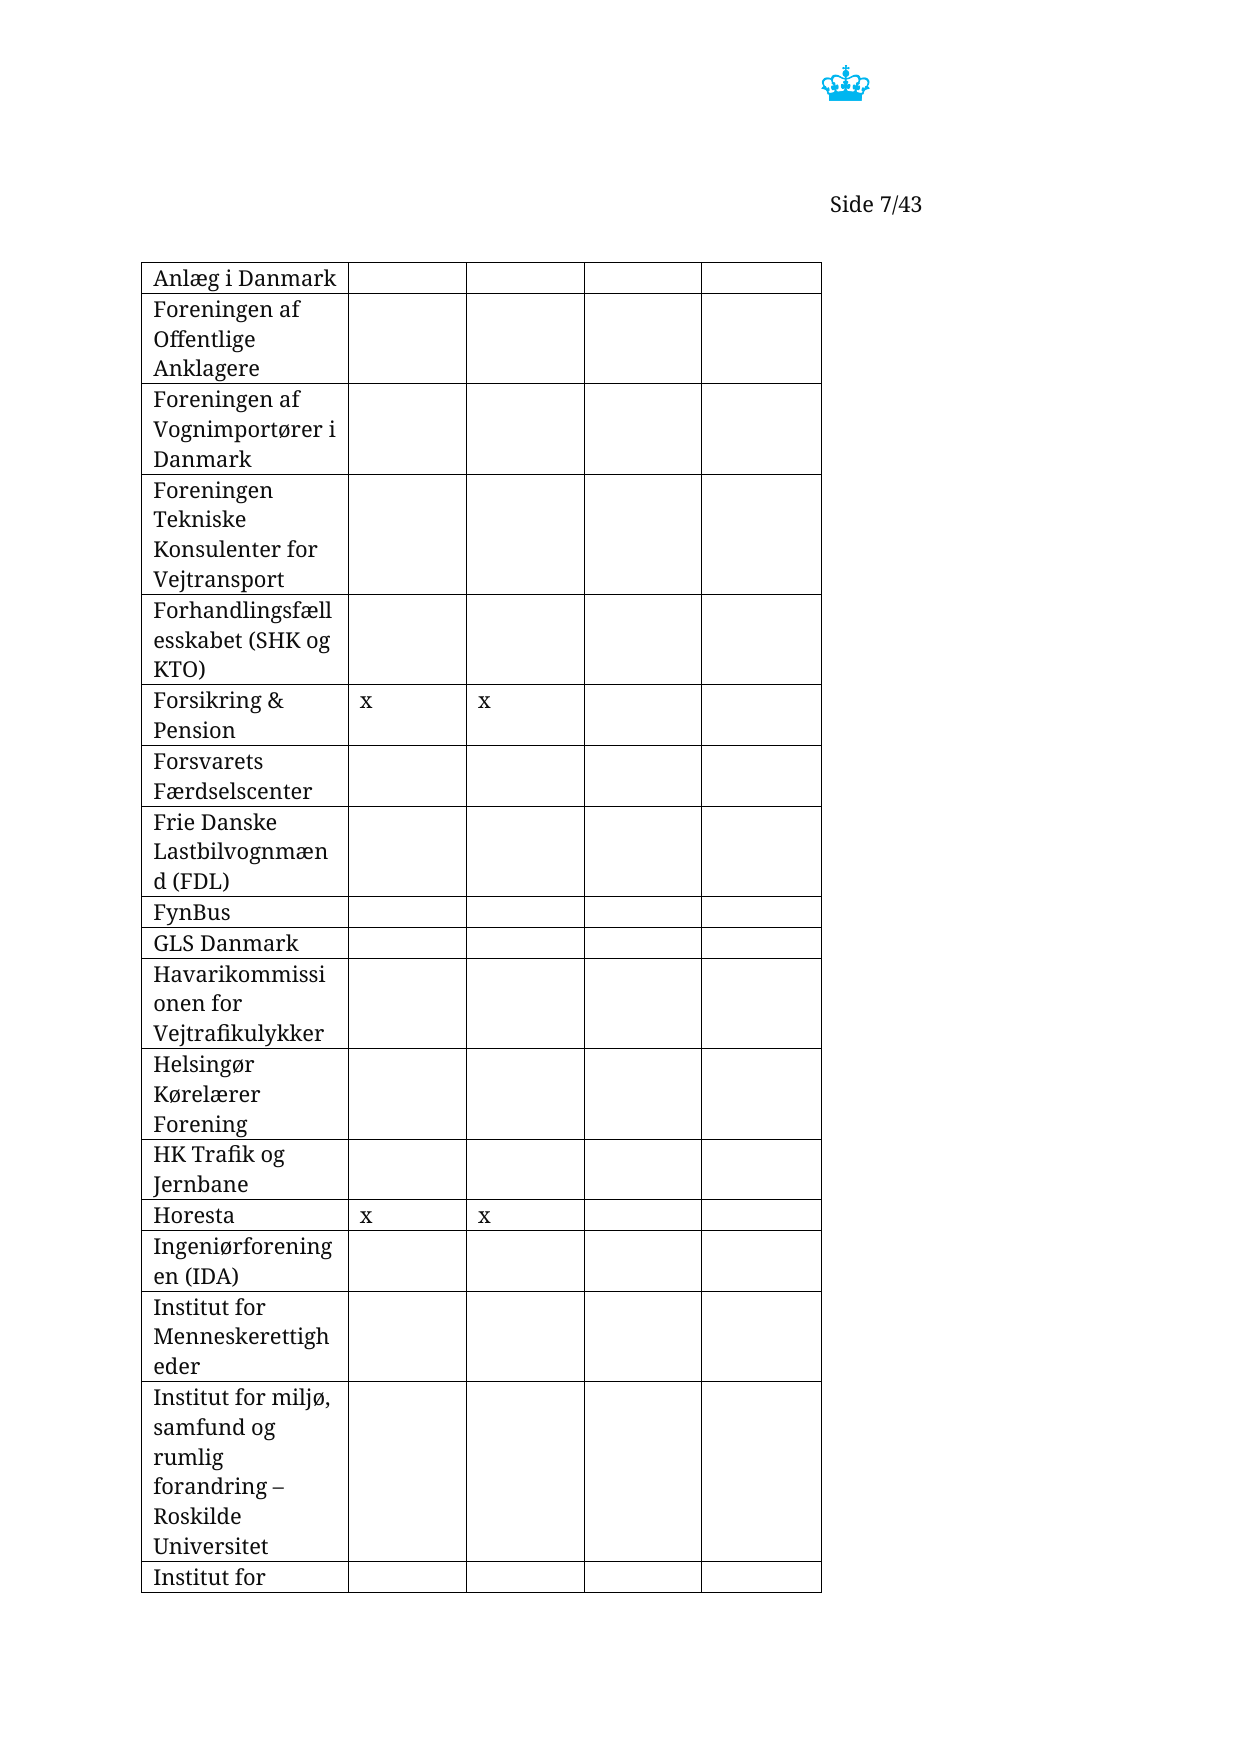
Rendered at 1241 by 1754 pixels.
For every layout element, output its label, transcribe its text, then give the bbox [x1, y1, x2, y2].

table_cell [585, 1562, 701, 1592]
table_cell [585, 1140, 701, 1199]
table_cell x [467, 685, 584, 745]
table_cell [467, 897, 584, 927]
table_cell [585, 1292, 701, 1381]
table_cell [349, 1292, 466, 1381]
table_cell [349, 1049, 466, 1138]
table_cell x [467, 1200, 584, 1230]
table_cell [702, 1382, 821, 1561]
table_cell [702, 1292, 821, 1381]
table_cell [349, 595, 466, 684]
picture [862, 90, 870, 101]
table_cell x [467, 263, 584, 293]
table_cell Helsingør Kørelærer Forening [142, 1049, 348, 1138]
table_cell [585, 1200, 701, 1230]
table_cell [585, 928, 701, 958]
table_cell [467, 1049, 584, 1138]
table_cell Institut for miljø, samfund og rumlig forandring – Roskilde Universitet [142, 1382, 348, 1561]
table_cell [585, 685, 701, 745]
table_cell x [349, 263, 466, 293]
table_cell [585, 1231, 701, 1291]
table_cell x [349, 1200, 466, 1230]
table_cell [702, 1140, 821, 1199]
picture [821, 65, 844, 80]
table_cell [467, 294, 584, 383]
table_cell [702, 595, 821, 684]
table_cell [585, 294, 701, 383]
table_cell [702, 294, 821, 383]
table_cell [702, 685, 821, 745]
table_cell [702, 384, 821, 474]
table_cell [585, 263, 701, 293]
table_cell [585, 475, 701, 594]
table_cell [467, 1231, 584, 1291]
picture [821, 90, 828, 101]
table_cell [349, 294, 466, 383]
table_cell [702, 1562, 821, 1592]
picture [849, 78, 858, 91]
table_cell [585, 1382, 701, 1561]
table_cell Horesta [142, 1200, 348, 1230]
table_cell [702, 928, 821, 958]
table_cell [702, 1049, 821, 1138]
table_cell [585, 595, 701, 684]
table_cell [349, 897, 466, 927]
table_cell [585, 897, 701, 927]
table_cell [702, 807, 821, 896]
table_cell Foreningen Tekniske Konsulenter for Vejtransport [142, 475, 348, 594]
table_cell Foreningen af Vognimportører i Danmark [142, 384, 348, 474]
table_cell [467, 746, 584, 806]
table_cell [467, 384, 584, 474]
table_cell [349, 475, 466, 594]
picture [834, 78, 843, 91]
table_cell Foreningen af Offentlige Anklagere [142, 294, 348, 383]
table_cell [142, 263, 348, 293]
table_cell [702, 959, 821, 1048]
table_cell Ingeniørforeningen (IDA) [142, 1231, 348, 1291]
table_cell [467, 959, 584, 1048]
table_cell [585, 959, 701, 1048]
table_cell Institut for Menneskerettigheder [142, 1292, 348, 1381]
table_cell [467, 928, 584, 958]
table_cell [349, 807, 466, 896]
table_cell HK Trafik og Jernbane [142, 1140, 348, 1199]
table_cell Frie Danske Lastbilvognmænd (FDL) [142, 807, 348, 896]
table_cell [349, 1562, 466, 1592]
table_cell [349, 1140, 466, 1199]
table_cell [585, 746, 701, 806]
table_cell [349, 1231, 466, 1291]
table_cell [585, 807, 701, 896]
picture [848, 65, 870, 79]
table_cell [349, 928, 466, 958]
table_cell [702, 897, 821, 927]
table_cell [467, 1140, 584, 1199]
table_cell [585, 1049, 701, 1138]
table_cell Forhandlingsfællesskabet (SHK og KTO) [142, 595, 348, 684]
table_cell [702, 263, 821, 293]
table_cell Havarikommissionen for Vejtrafikulykker [142, 959, 348, 1048]
table_cell [349, 959, 466, 1048]
table_cell [349, 1382, 466, 1561]
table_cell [142, 1562, 348, 1592]
table_cell [467, 595, 584, 684]
table_cell [467, 1382, 584, 1561]
table_cell [585, 384, 701, 474]
table_cell [467, 1562, 584, 1592]
table_cell Forsikring & Pension [142, 685, 348, 745]
table_cell [702, 1200, 821, 1230]
table_cell [467, 475, 584, 594]
picture [825, 80, 831, 87]
table_cell [702, 1231, 821, 1291]
table_cell GLS Danmark [142, 928, 348, 958]
table_cell Forsvarets Færdselscenter [142, 746, 348, 806]
table_cell x [349, 685, 466, 745]
table_cell [467, 807, 584, 896]
table_cell [702, 746, 821, 806]
picture [860, 80, 867, 87]
table_cell FynBus [142, 897, 348, 927]
table_cell [349, 384, 466, 474]
table_cell [349, 746, 466, 806]
table_cell [702, 475, 821, 594]
table_cell [467, 1292, 584, 1381]
